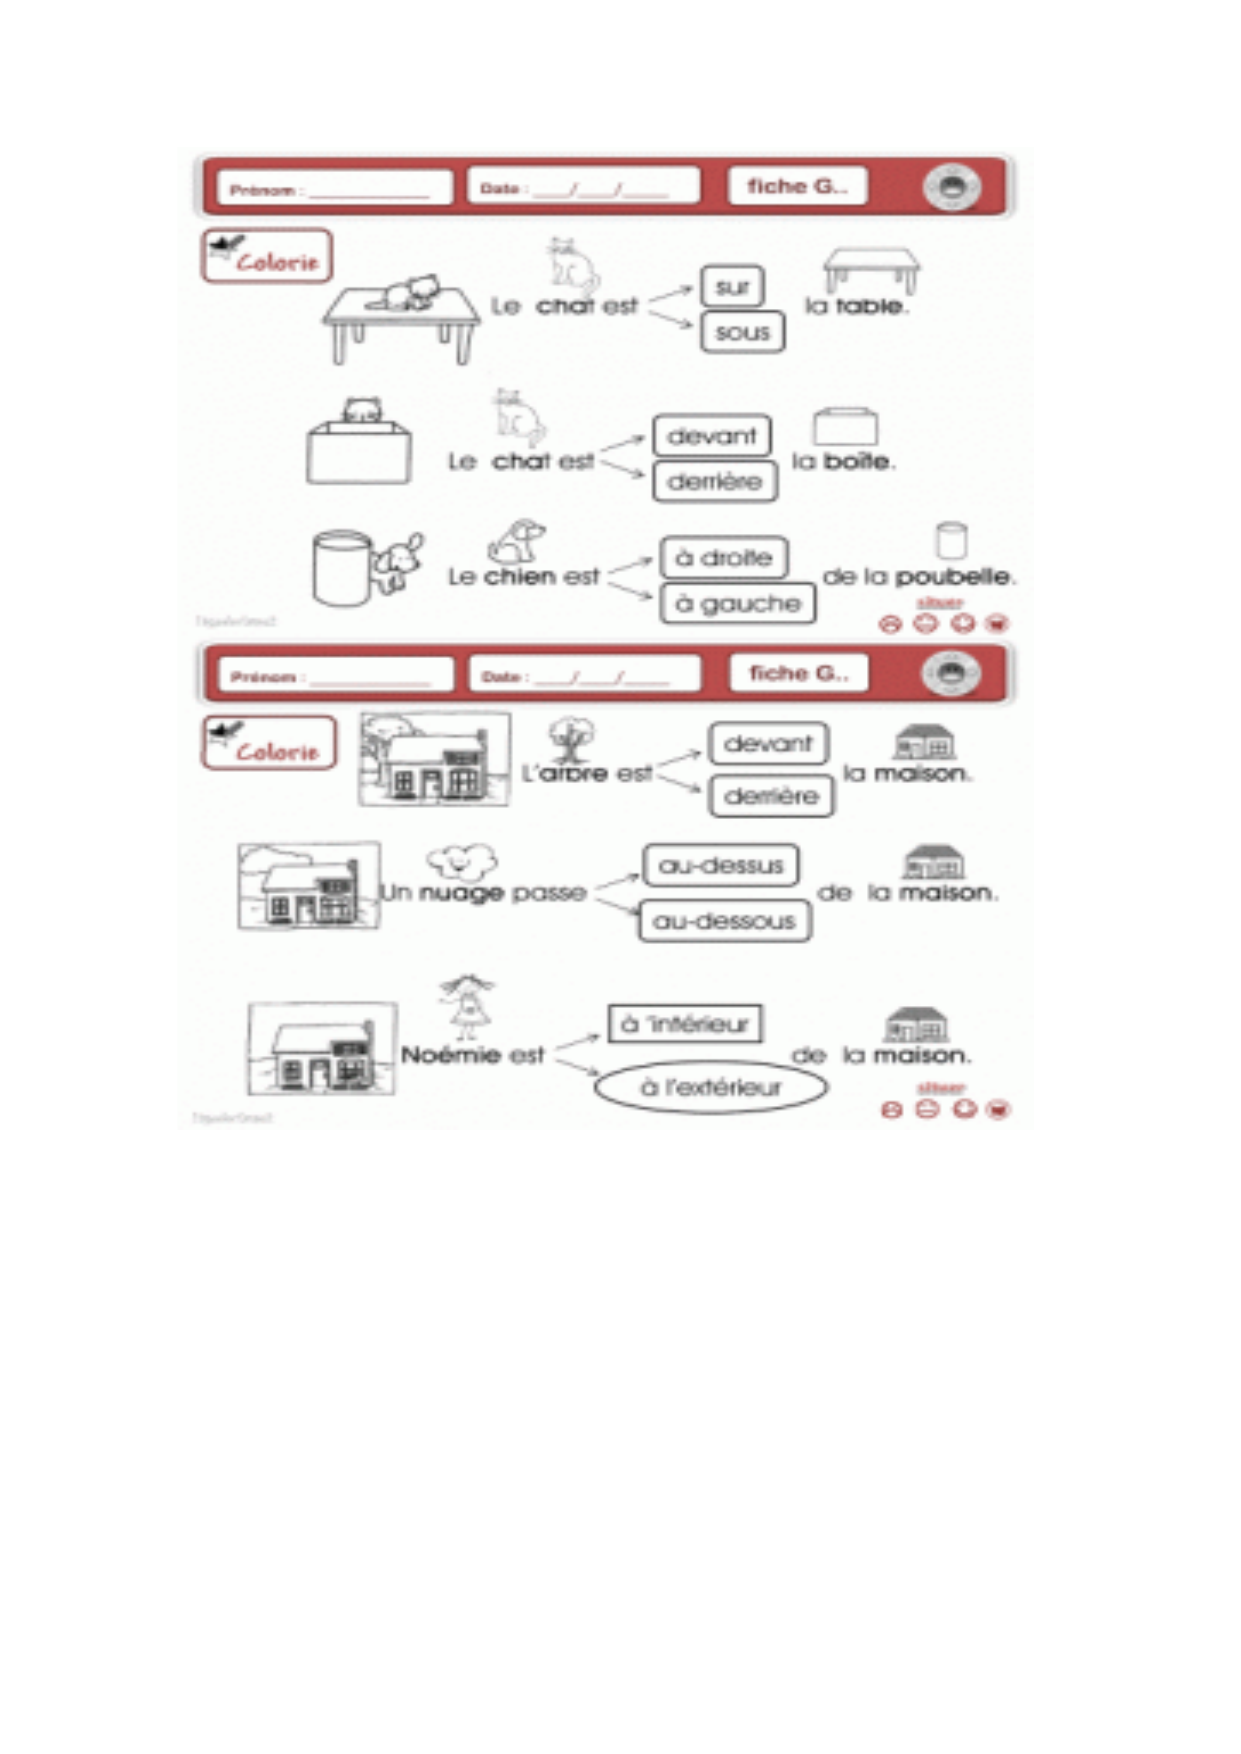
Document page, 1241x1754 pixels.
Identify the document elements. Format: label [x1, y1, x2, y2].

picture [177, 147, 1034, 1130]
